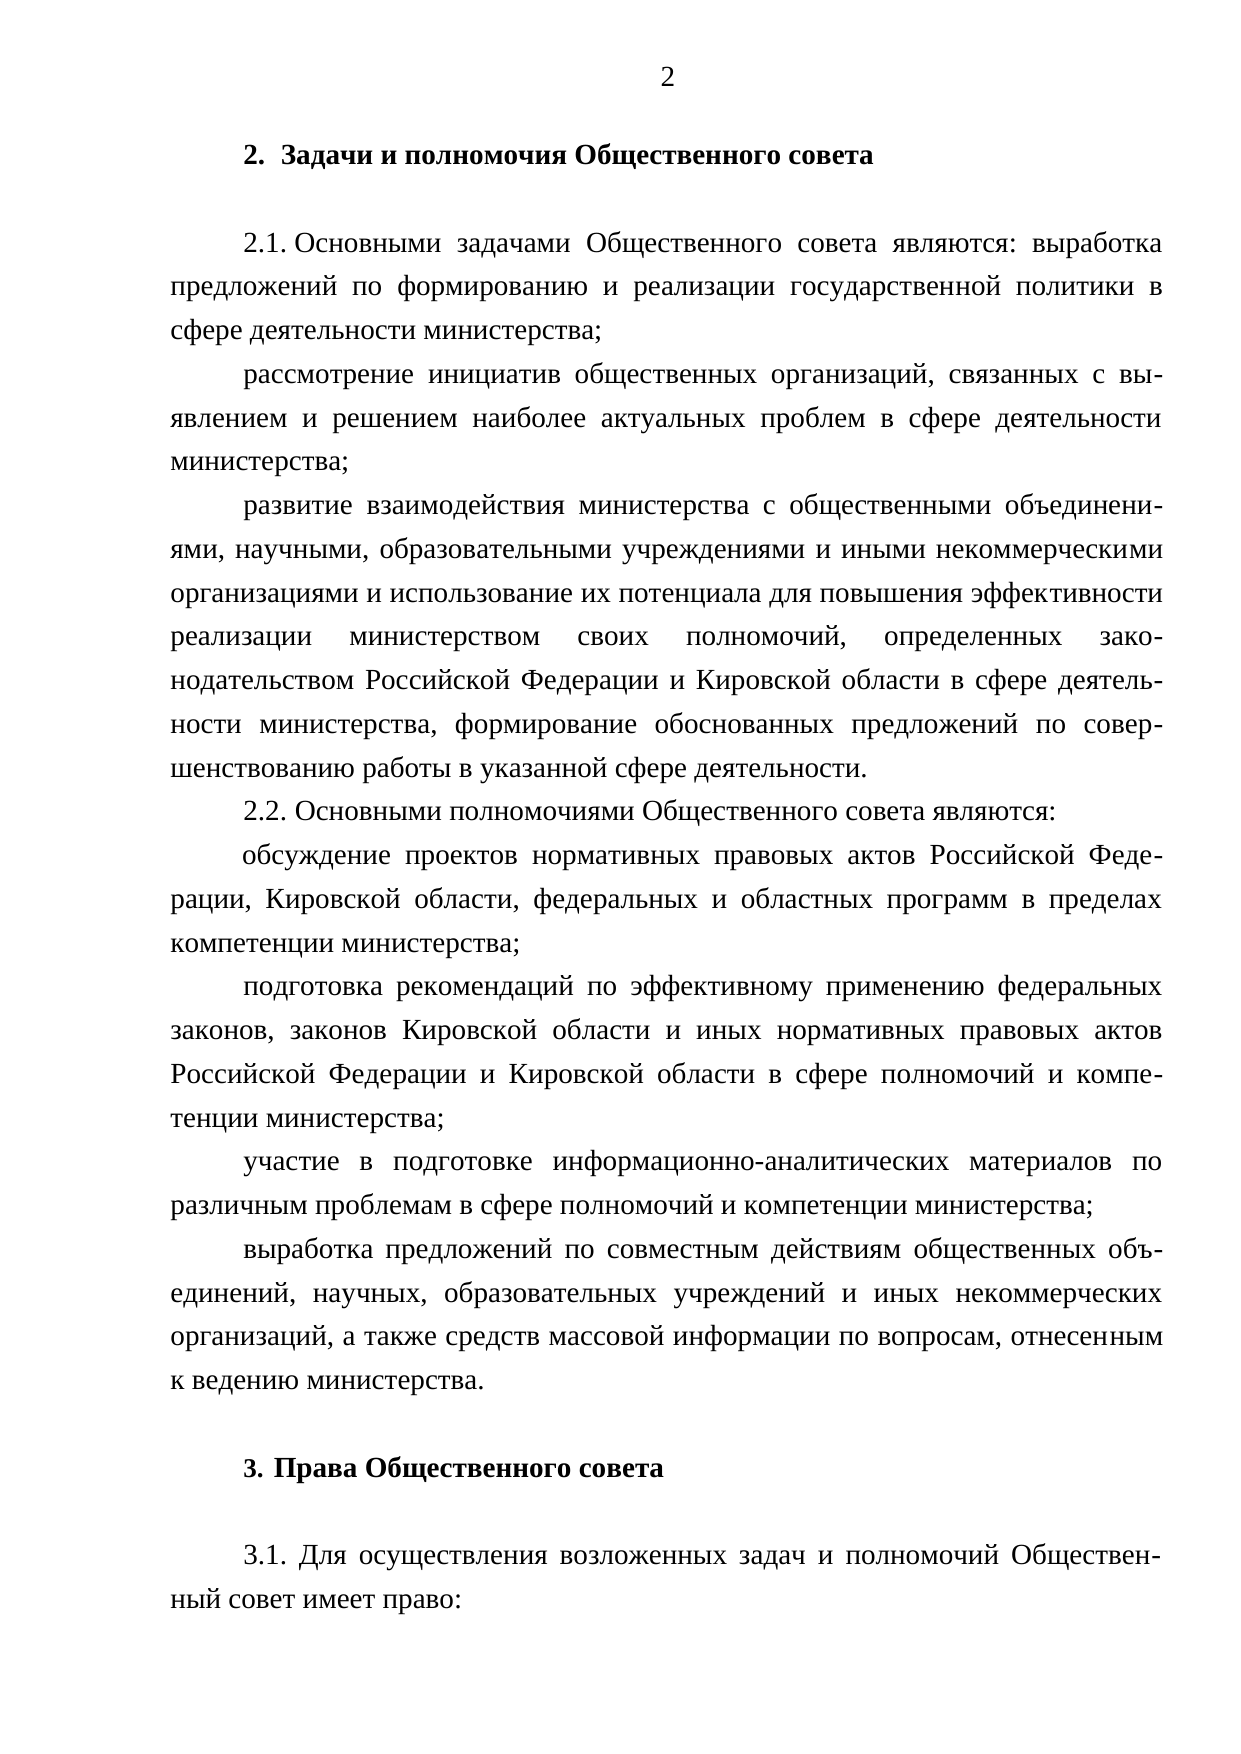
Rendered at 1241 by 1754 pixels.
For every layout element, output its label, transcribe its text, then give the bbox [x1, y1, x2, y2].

text участие в подготовке информационно-аналитических материалов по различным проблемам в сфере полномочий и компетенции министерства; [170, 1136, 1163, 1223]
text подготовка рекомендаций по эффективному применению федеральных законов, законов Кировской области и иных нормативных правовых актов Российской Федерации и Кировской области в сфере полномочий и компетенции министерства; [170, 961, 1163, 1136]
list Основными полномочиями Общественного совета являются: [170, 786, 1163, 829]
list Права Общественного совета [170, 1442, 1167, 1486]
text обсуждение проектов нормативных правовых актов Российской Федерации, Кировской области, федеральных и областных программ в пределах компетенции министерства; [170, 829, 1163, 961]
text 3.1. Для осуществления возложенных задач и полномочий Общественный совет имеет право: [170, 1529, 1161, 1617]
text рассмотрение инициатив общественных организаций, связанных с выявлением и решением наиболее актуальных проблем в сфере деятельности министерства; [170, 348, 1163, 479]
list Основными задачами Общественного совета являются: выработка предложений по формированию и реализации государственной политики в сфере деятельности министерства; [170, 217, 1163, 348]
text выработка предложений по совместным действиям общественных объединений, научных, образовательных учреждений и иных некоммерческих организаций, а также средств массовой информации по вопросам, отнесенным к ведению министерства. [170, 1223, 1163, 1398]
list Задачи и полномочия Общественного совета [243, 129, 1163, 173]
text развитие взаимодействия министерства с общественными объединениями, научными, образовательными учреждениями и иными некоммерческими организациями и использование их потенциала для повышения эффективности реализации министерством своих полномочий, определенных законодательством Российской Федерации и Кировской области в сфере деятельности министерства, формирование обоснованных предложений по совершенствованию работы в указанной сфере деятельности. [170, 479, 1163, 786]
